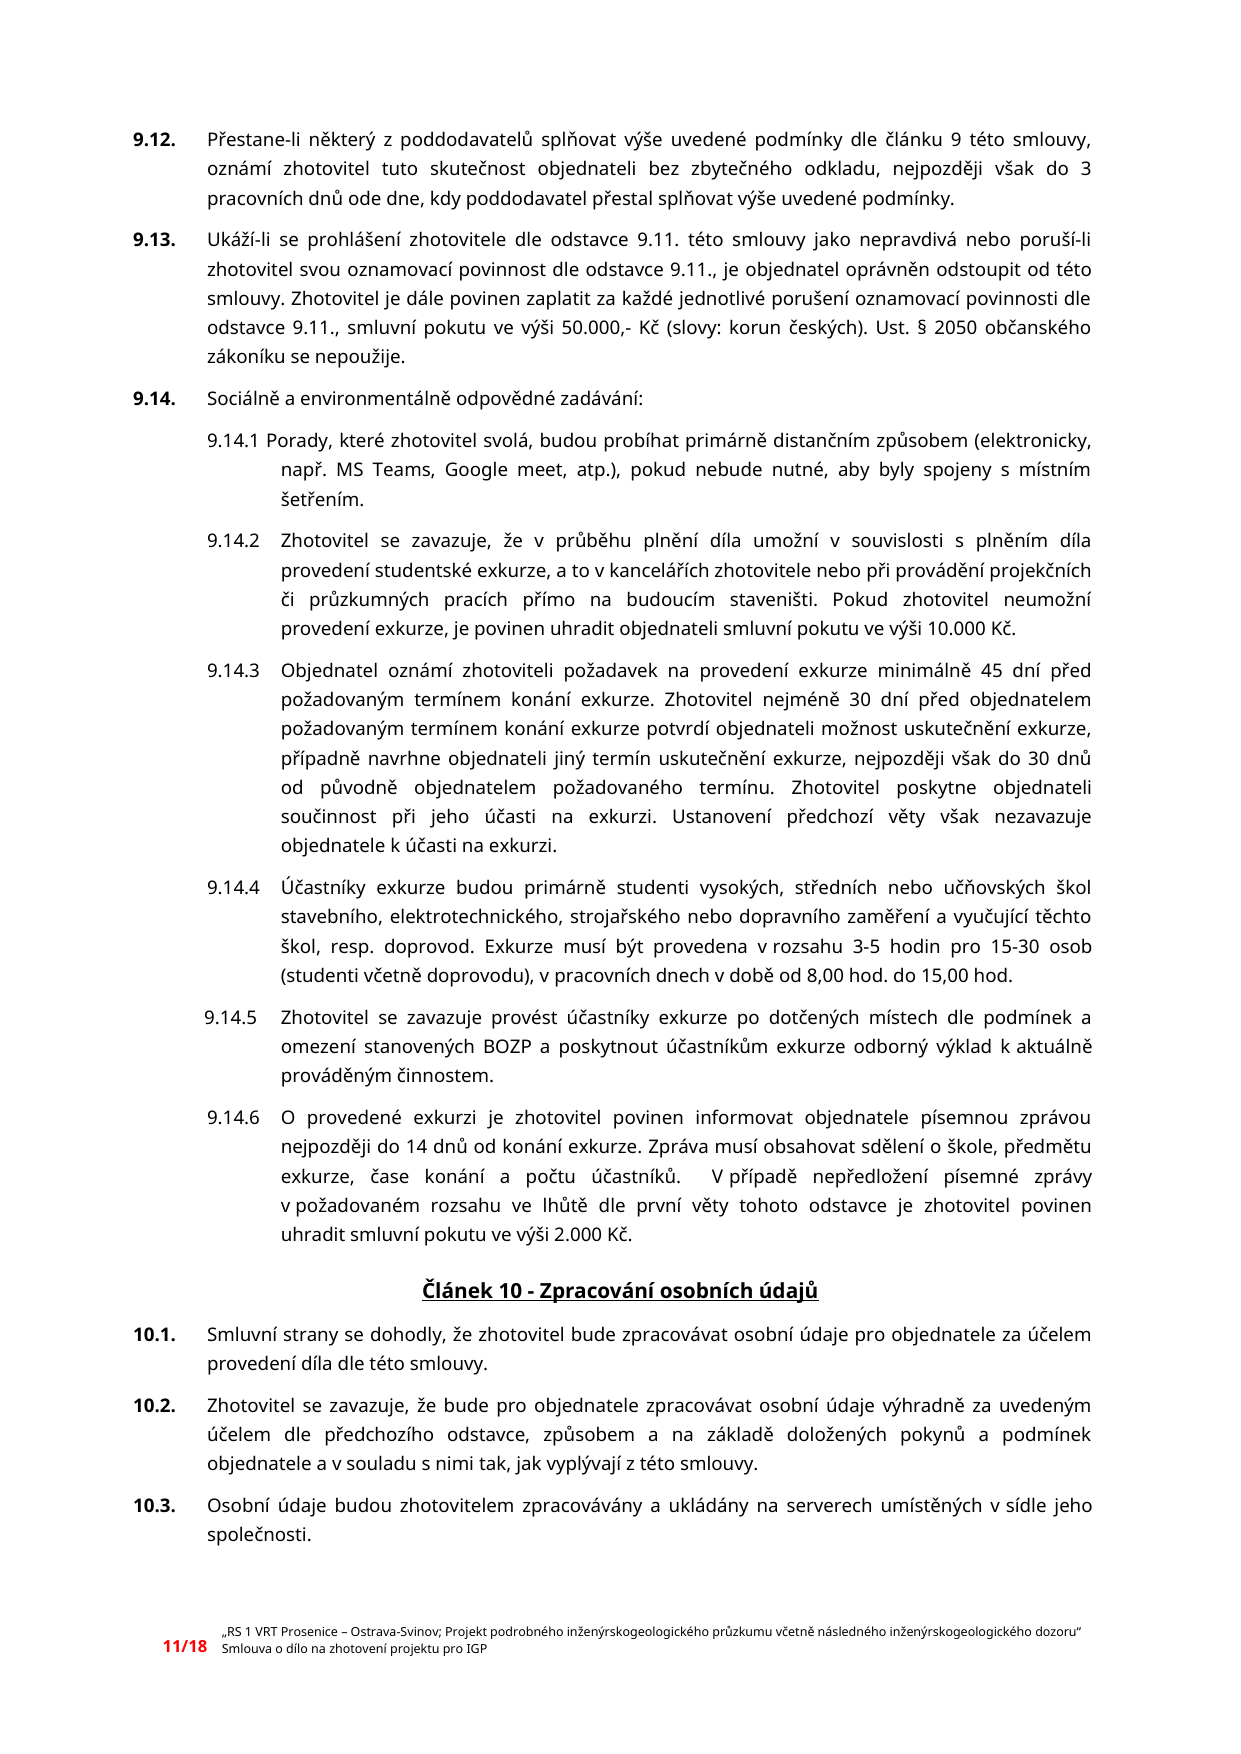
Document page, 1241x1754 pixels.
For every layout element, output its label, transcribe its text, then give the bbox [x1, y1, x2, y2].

subtitle Článek 10 - Zpracování osobních údajů [148, 1276, 1092, 1304]
text 9.14.1 Porady, které zhotovitel svolá, budou probíhat primárně distančním způsobem (elektronicky, např. MS Teams, Google meet, atp.), pokud nebude nutné, aby byly spojeny s místním šetřením. [207, 427, 1092, 511]
text 9.14. Sociálně a environmentálně odpovědné zadávání: [133, 386, 1092, 411]
text 10.1. Smluvní strany se dohodly, že zhotovitel bude zpracovávat osobní údaje pro objednatele za účelem provedení díla dle této smlouvy. [133, 1321, 1092, 1376]
text 9.13. Ukáží-li se prohlášení zhotovitele dle odstavce 9.11. této smlouvy jako nepravdivá nebo poruší-li zhotovitel svou oznamovací povinnost dle odstavce 9.11., je objednatel oprávněn odstoupit od této smlouvy. Zhotovitel je dále povinen zaplatit za každé jednotlivé porušení oznamovací povinnosti dle odstavce 9.11., smluvní pokutu ve výši 50.000,- Kč (slovy: korun českých). Ust. § 2050 občanského zákoníku se nepoužije. [133, 227, 1092, 369]
text 9.14.5 Zhotovitel se zavazuje provést účastníky exkurze po dotčených místech dle podmínek a omezení stanovených BOZP a poskytnout účastníkům exkurze odborný výklad k aktuálně prováděným činnostem. [204, 1004, 1092, 1088]
text 10.3. Osobní údaje budou zhotovitelem zpracovávány a ukládány na serverech umístěných v sídle jeho společnosti. [133, 1492, 1092, 1547]
text 9.12. Přestane-li některý z poddodavatelů splňovat výše uvedené podmínky dle článku 9 této smlouvy, oznámí zhotovitel tuto skutečnost objednateli bez zbytečného odkladu, nejpozději však do 3 pracovních dnů ode dne, kdy poddodavatel přestal splňovat výše uvedené podmínky. [133, 126, 1092, 210]
text 10.2. Zhotovitel se zavazuje, že bude pro objednatele zpracovávat osobní údaje výhradně za uvedeným účelem dle předchozího odstavce, způsobem a na základě doložených pokynů a podmínek objednatele a v souladu s nimi tak, jak vyplývají z této smlouvy. [133, 1392, 1092, 1476]
text 9.14.6 O provedené exkurzi je zhotovitel povinen informovat objednatele písemnou zprávou nejpozději do 14 dnů od konání exkurze. Zpráva musí obsahovat sdělení o škole, předmětu exkurze, čase konání a počtu účastníků. V případě nepředložení písemné zprávy v požadovaném rozsahu ve lhůtě dle první věty tohoto odstavce je zhotovitel povinen uhradit smluvní pokutu ve výši 2.000 Kč. [207, 1104, 1092, 1247]
text 9.14.4 Účastníky exkurze budou primárně studenti vysokých, středních nebo učňovských škol stavebního, elektrotechnického, strojařského nebo dopravního zaměření a vyučující těchto škol, resp. doprovod. Exkurze musí být provedena v rozsahu 3-5 hodin pro 15-30 osob (studenti včetně doprovodu), v pracovních dnech v době od 8,00 hod. do 15,00 hod. [207, 874, 1092, 988]
text 9.14.3 Objednatel oznámí zhotoviteli požadavek na provedení exkurze minimálně 45 dní před požadovaným termínem konání exkurze. Zhotovitel nejméně 30 dní před objednatelem požadovaným termínem konání exkurze potvrdí objednateli možnost uskutečnění exkurze, případně navrhne objednateli jiný termín uskutečnění exkurze, nejpozději však do 30 dnů od původně objednatelem požadovaného termínu. Zhotovitel poskytne objednateli součinnost při jeho účasti na exkurzi. Ustanovení předchozí věty však nezavazuje objednatele k účasti na exkurzi. [207, 657, 1092, 858]
text 9.14.2 Zhotovitel se zavazuje, že v průběhu plnění díla umožní v souvislosti s plněním díla provedení studentské exkurze, a to v kancelářích zhotovitele nebo při provádění projekčních či průzkumných pracích přímo na budoucím staveništi. Pokud zhotovitel neumožní provedení exkurze, je povinen uhradit objednateli smluvní pokutu ve výši 10.000 Kč. [207, 528, 1092, 641]
